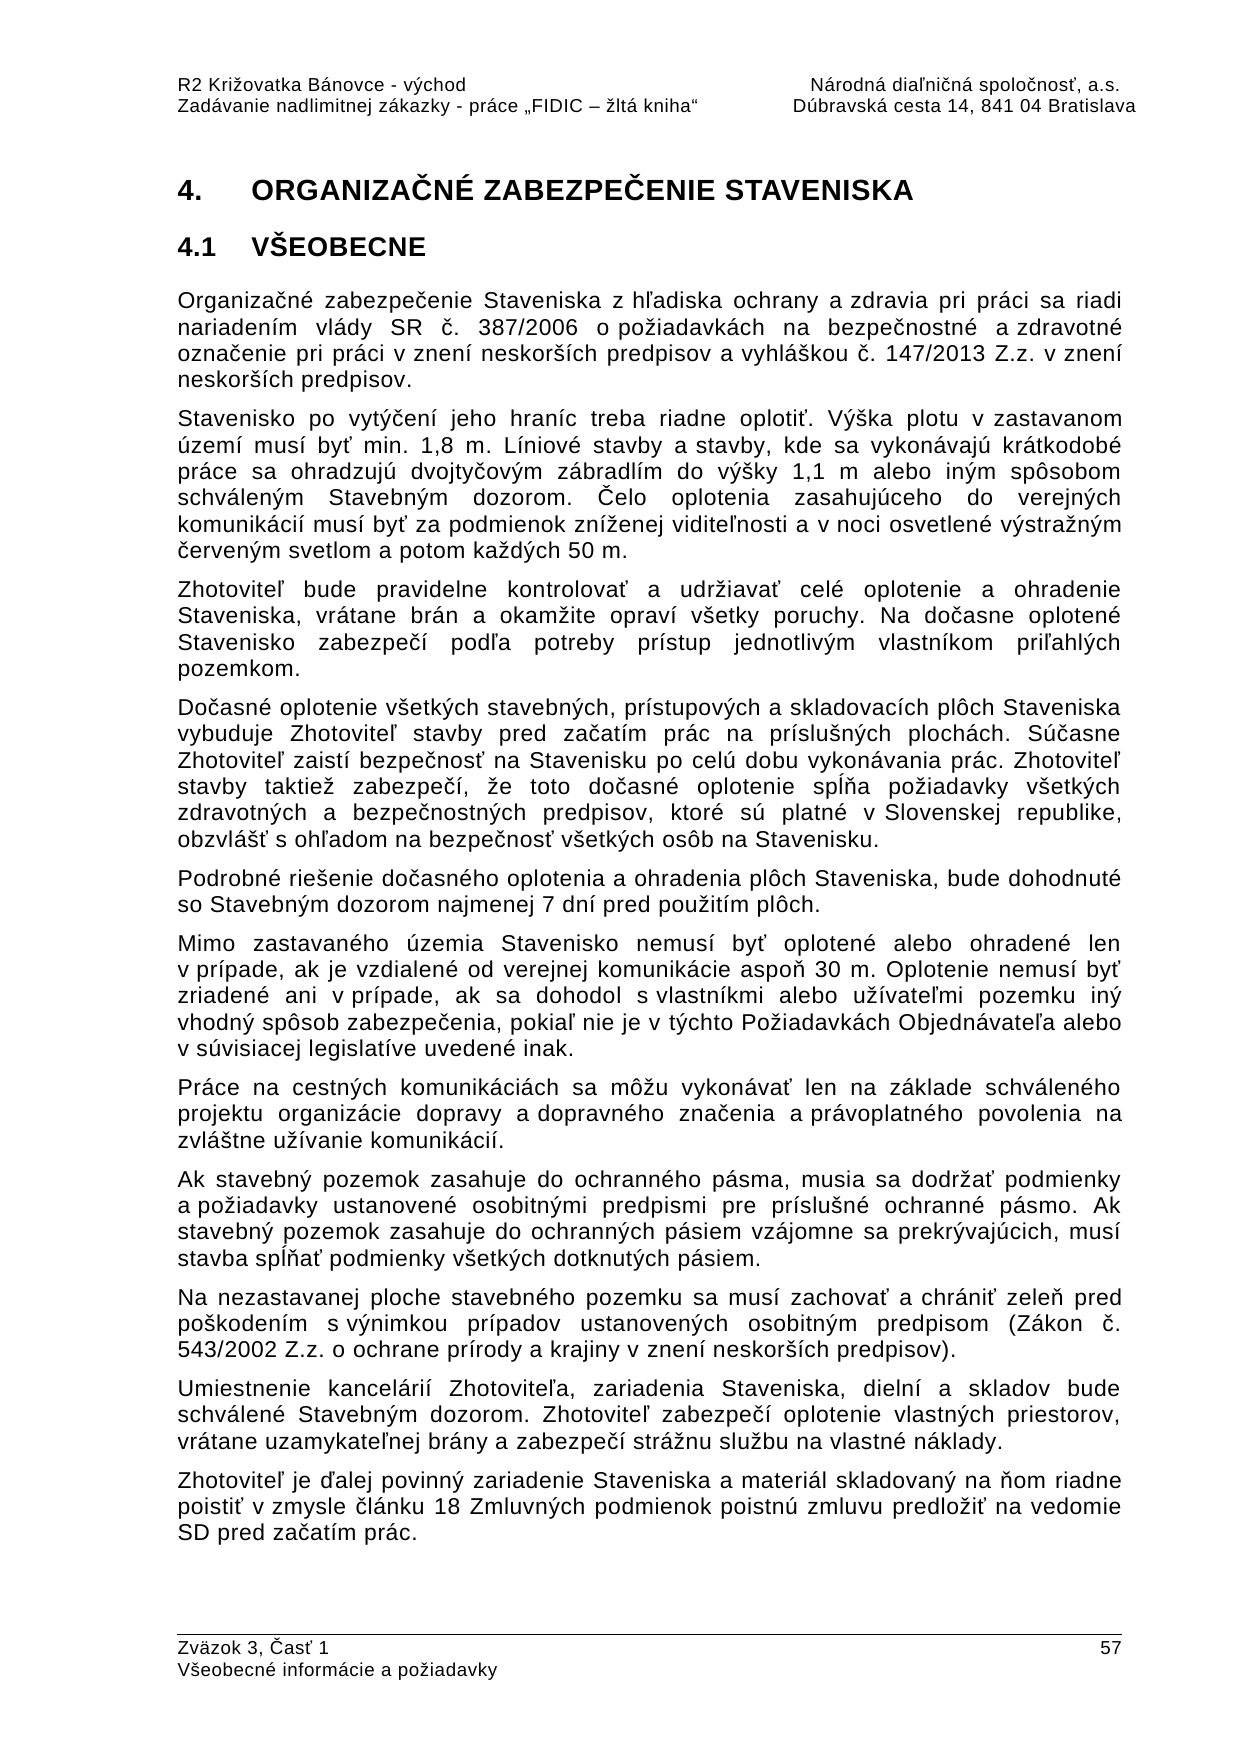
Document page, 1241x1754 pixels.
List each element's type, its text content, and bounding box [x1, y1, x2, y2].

text Stavenisko po vytýčení jeho hraníc treba riadne oplotiť. Výška plotu v zastavanom území musí byť min. 1,8 m. Líniové stavby a stavby, kde sa vykonávajú krátkodobé práce sa ohradzujú dvojtyčovým zábradlím do výšky 1,1 m alebo iným spôsobom schváleným Stavebným dozorom. Čelo oplotenia zasahujúceho do verejných komunikácií musí byť za podmienok zníženej viditeľnosti a v noci osvetlené výstražným červeným svetlom a potom každých 50 m. [177, 405, 1122, 563]
text Práce na cestných komunikáciách sa môžu vykonávať len na základe schváleného projektu organizácie dopravy a dopravného značenia a právoplatného povolenia na zvláštne užívanie komunikácií. [177, 1074, 1122, 1153]
subtitle 4.1 Všeobecne [177, 231, 1122, 262]
text Dočasné oplotenie všetkých stavebných, prístupových a skladovacích plôch Staveniska vybuduje Zhotoviteľ stavby pred začatím prác na príslušných plochách. Súčasne Zhotoviteľ zaistí bezpečnosť na Stavenisku po celú dobu vykonávania prác. Zhotoviteľ stavby taktiež zabezpečí, že toto dočasné oplotenie spĺňa požiadavky všetkých zdravotných a bezpečnostných predpisov, ktoré sú platné v Slovenskej republike, obzvlášť s ohľadom na bezpečnosť všetkých osôb na Stavenisku. [177, 694, 1122, 852]
text Umiestnenie kancelárií Zhotoviteľa, zariadenia Staveniska, dielní a skladov bude schválené Stavebným dozorom. Zhotoviteľ zabezpečí oplotenie vlastných priestorov, vrátane uzamykateľnej brány a zabezpečí strážnu službu na vlastné náklady. [177, 1375, 1122, 1454]
text Podrobné riešenie dočasného oplotenia a ohradenia plôch Staveniska, bude dohodnuté so Stavebným dozorom najmenej 7 dní pred použitím plôch. [177, 864, 1122, 917]
text Zhotoviteľ je ďalej povinný zariadenie Staveniska a materiál skladovaný na ňom riadne poistiť v zmysle článku 18 Zmluvných podmienok poistnú zmluvu predložiť na vedomie SD pred začatím prác. [177, 1467, 1122, 1546]
subtitle 4. ORGANIZAČNÉ ZABEZPEČENIE STAVENISKA [177, 173, 1122, 206]
text Zhotoviteľ bude pravidelne kontrolovať a udržiavať celé oplotenie a ohradenie Staveniska, vrátane brán a okamžite opraví všetky poruchy. Na dočasne oplotené Stavenisko zabezpečí podľa potreby prístup jednotlivým vlastníkom priľahlých pozemkom. [177, 576, 1122, 681]
text Mimo zastavaného územia Stavenisko nemusí byť oplotené alebo ohradené len v prípade, ak je vzdialené od verejnej komunikácie aspoň 30 m. Oplotenie nemusí byť zriadené ani v prípade, ak sa dohodol s vlastníkmi alebo užívateľmi pozemku iný vhodný spôsob zabezpečenia, pokiaľ nie je v týchto Požiadavkách Objednávateľa alebo v súvisiacej legislatíve uvedené inak. [177, 930, 1122, 1061]
text Organizačné zabezpečenie Staveniska z hľadiska ochrany a zdravia pri práci sa riadi nariadením vlády SR č. 387/2006 o požiadavkách na bezpečnostné a zdravotné označenie pri práci v znení neskorších predpisov a vyhláškou č. 147/2013 Z.z. v znení neskorších predpisov. [177, 287, 1122, 393]
text Ak stavebný pozemok zasahuje do ochranného pásma, musia sa dodržať podmienky a požiadavky ustanovené osobitnými predpismi pre príslušné ochranné pásmo. Ak stavebný pozemok zasahuje do ochranných pásiem vzájomne sa prekrývajúcich, musí stavba spĺňať podmienky všetkých dotknutých pásiem. [177, 1166, 1122, 1271]
text Na nezastavanej ploche stavebného pozemku sa musí zachovať a chrániť zeleň pred poškodením s výnimkou prípadov ustanovených osobitným predpisom (Zákon č. 543/2002 Z.z. o ochrane prírody a krajiny v znení neskorších predpisov). [177, 1283, 1122, 1362]
